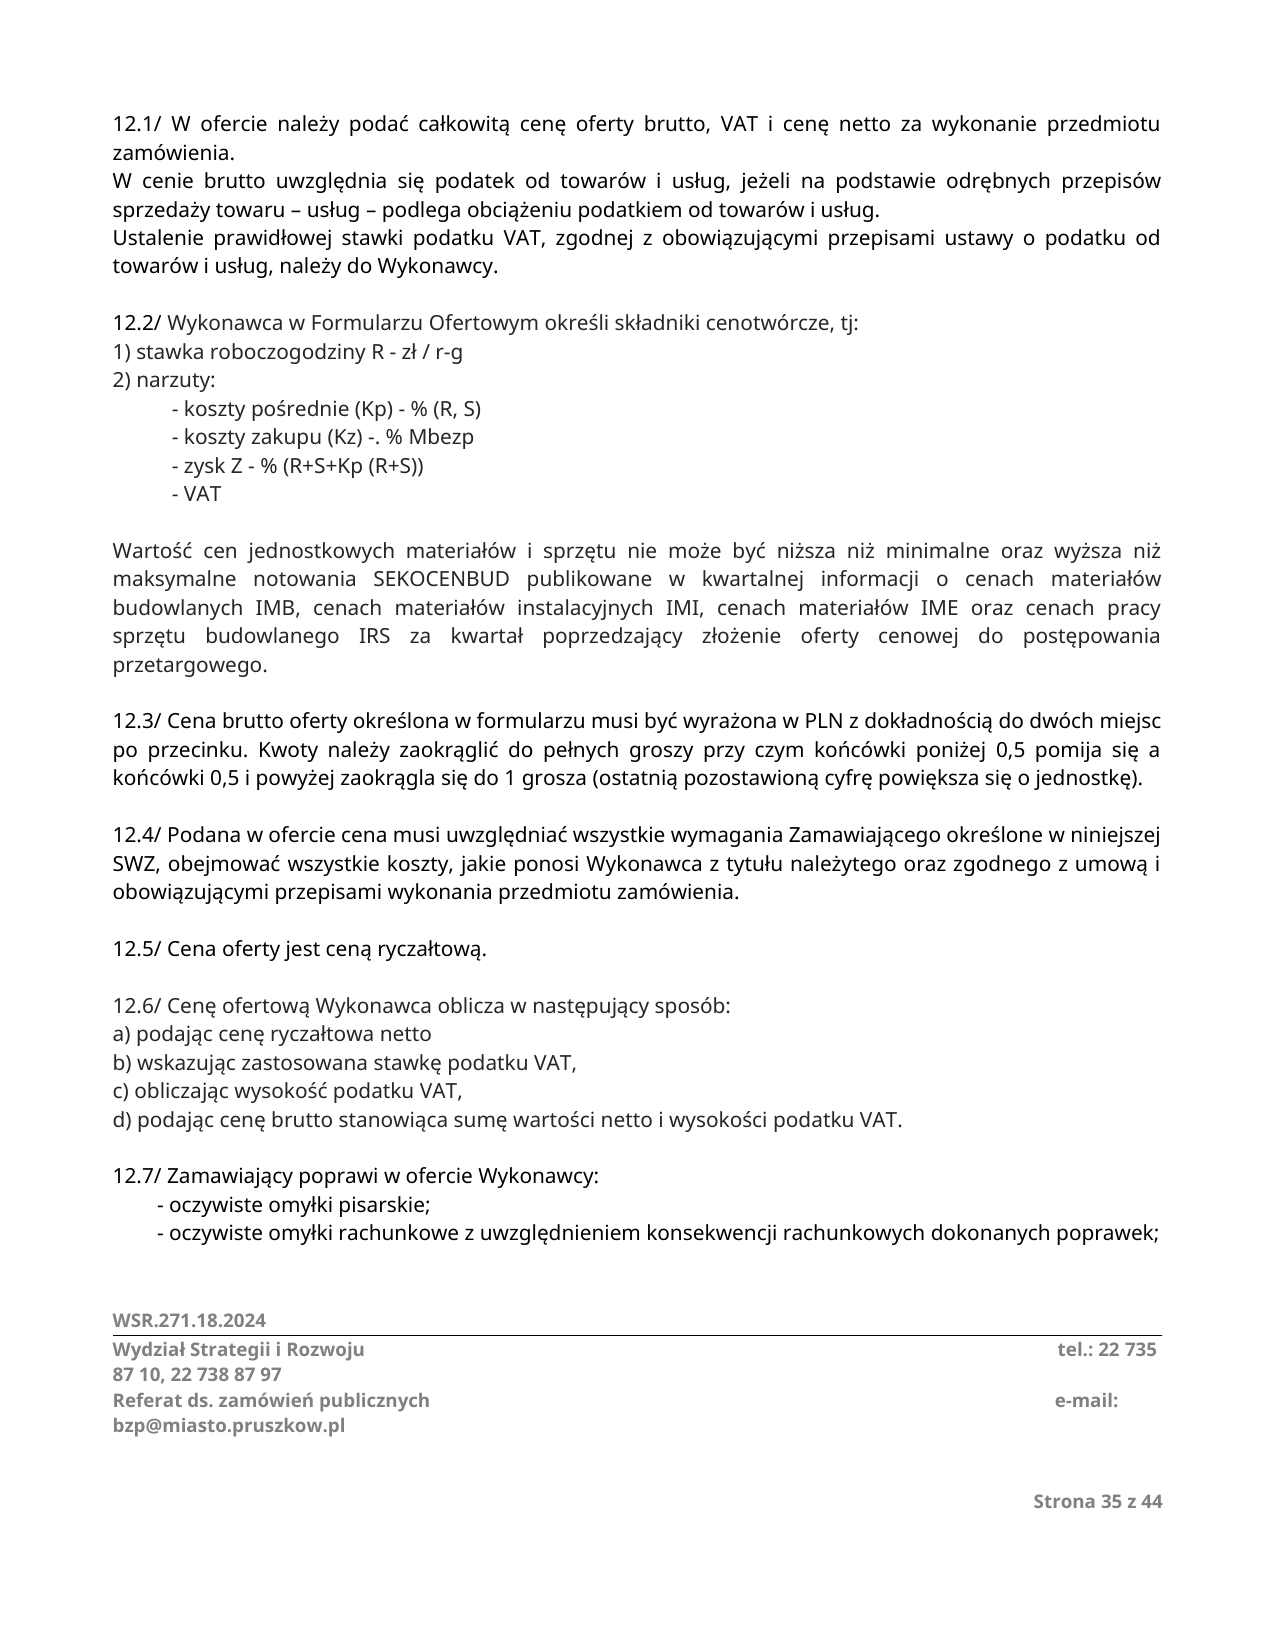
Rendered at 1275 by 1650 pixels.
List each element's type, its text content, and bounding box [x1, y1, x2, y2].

text - VAT [172, 479, 1162, 508]
text 12.2/ Wykonawca w Formularzu Ofertowym określi składniki cenotwórcze, tj: [112, 308, 1162, 337]
text Wartość cen jednostkowych materiałów i sprzętu nie może być niższa niż minimalne oraz wyższa niż maksymalne notowania SEKOCENBUD publikowane w kwartalnej informacji o cenach materiałów budowlanych IMB, cenach materiałów instalacyjnych IMI, cenach materiałów IME oraz cenach pracy sprzętu budowlanego IRS za kwartał poprzedzający złożenie oferty cenowej do postępowania przetargowego. [112, 536, 1162, 678]
text 12.7/ Zamawiający poprawi w ofercie Wykonawcy: [112, 1162, 1162, 1190]
text Ustalenie prawidłowej stawki podatku VAT, zgodnej z obowiązującymi przepisami ustawy o podatku od towarów i usług, należy do Wykonawcy. [112, 223, 1162, 280]
text d) podając cenę brutto stanowiąca sumę wartości netto i wysokości podatku VAT. [112, 1105, 1162, 1133]
text 12.4/ Podana w ofercie cena musi uwzględniać wszystkie wymagania Zamawiającego określone w niniejszej SWZ, obejmować wszystkie koszty, jakie ponosi Wykonawca z tytułu należytego oraz zgodnego z umową i obowiązującymi przepisami wykonania przedmiotu zamówienia. [112, 820, 1162, 906]
text 12.5/ Cena oferty jest ceną ryczałtową. [112, 934, 1162, 963]
text 12.1/ W ofercie należy podać całkowitą cenę oferty brutto, VAT i cenę netto za wykonanie przedmiotu zamówienia. [112, 109, 1162, 166]
text 12.6/ Cenę ofertową Wykonawca oblicza w następujący sposób: [112, 991, 1162, 1019]
text b) wskazując zastosowana stawkę podatku VAT, [112, 1048, 1162, 1076]
text 12.3/ Cena brutto oferty określona w formularzu musi być wyrażona w PLN z dokładnością do dwóch miejsc po przecinku. Kwoty należy zaokrąglić do pełnych groszy przy czym końcówki poniżej 0,5 pomija się a końcówki 0,5 i powyżej zaokrągla się do 1 grosza (ostatnią pozostawioną cyfrę powiększa się o jednostkę). [112, 707, 1162, 792]
text W cenie brutto uwzględnia się podatek od towarów i usług, jeżeli na podstawie odrębnych przepisów sprzedaży towaru – usług – podlega obciążeniu podatkiem od towarów i usług. [112, 166, 1162, 223]
text - oczywiste omyłki rachunkowe z uwzględnieniem konsekwencji rachunkowych dokonanych poprawek; [157, 1218, 1162, 1247]
text 2) narzuty: - koszty pośrednie (Kp) - % (R, S) - koszty zakupu (Kz) -. % Mbezp - zysk Z - % (R+S+Kp (R+S)) [112, 365, 1162, 479]
text 1) stawka roboczogodziny R - zł / r-g [112, 337, 1162, 365]
text a) podając cenę ryczałtowa netto [112, 1019, 1162, 1048]
text c) obliczając wysokość podatku VAT, [112, 1076, 1162, 1105]
text - oczywiste omyłki pisarskie; [157, 1190, 1162, 1218]
